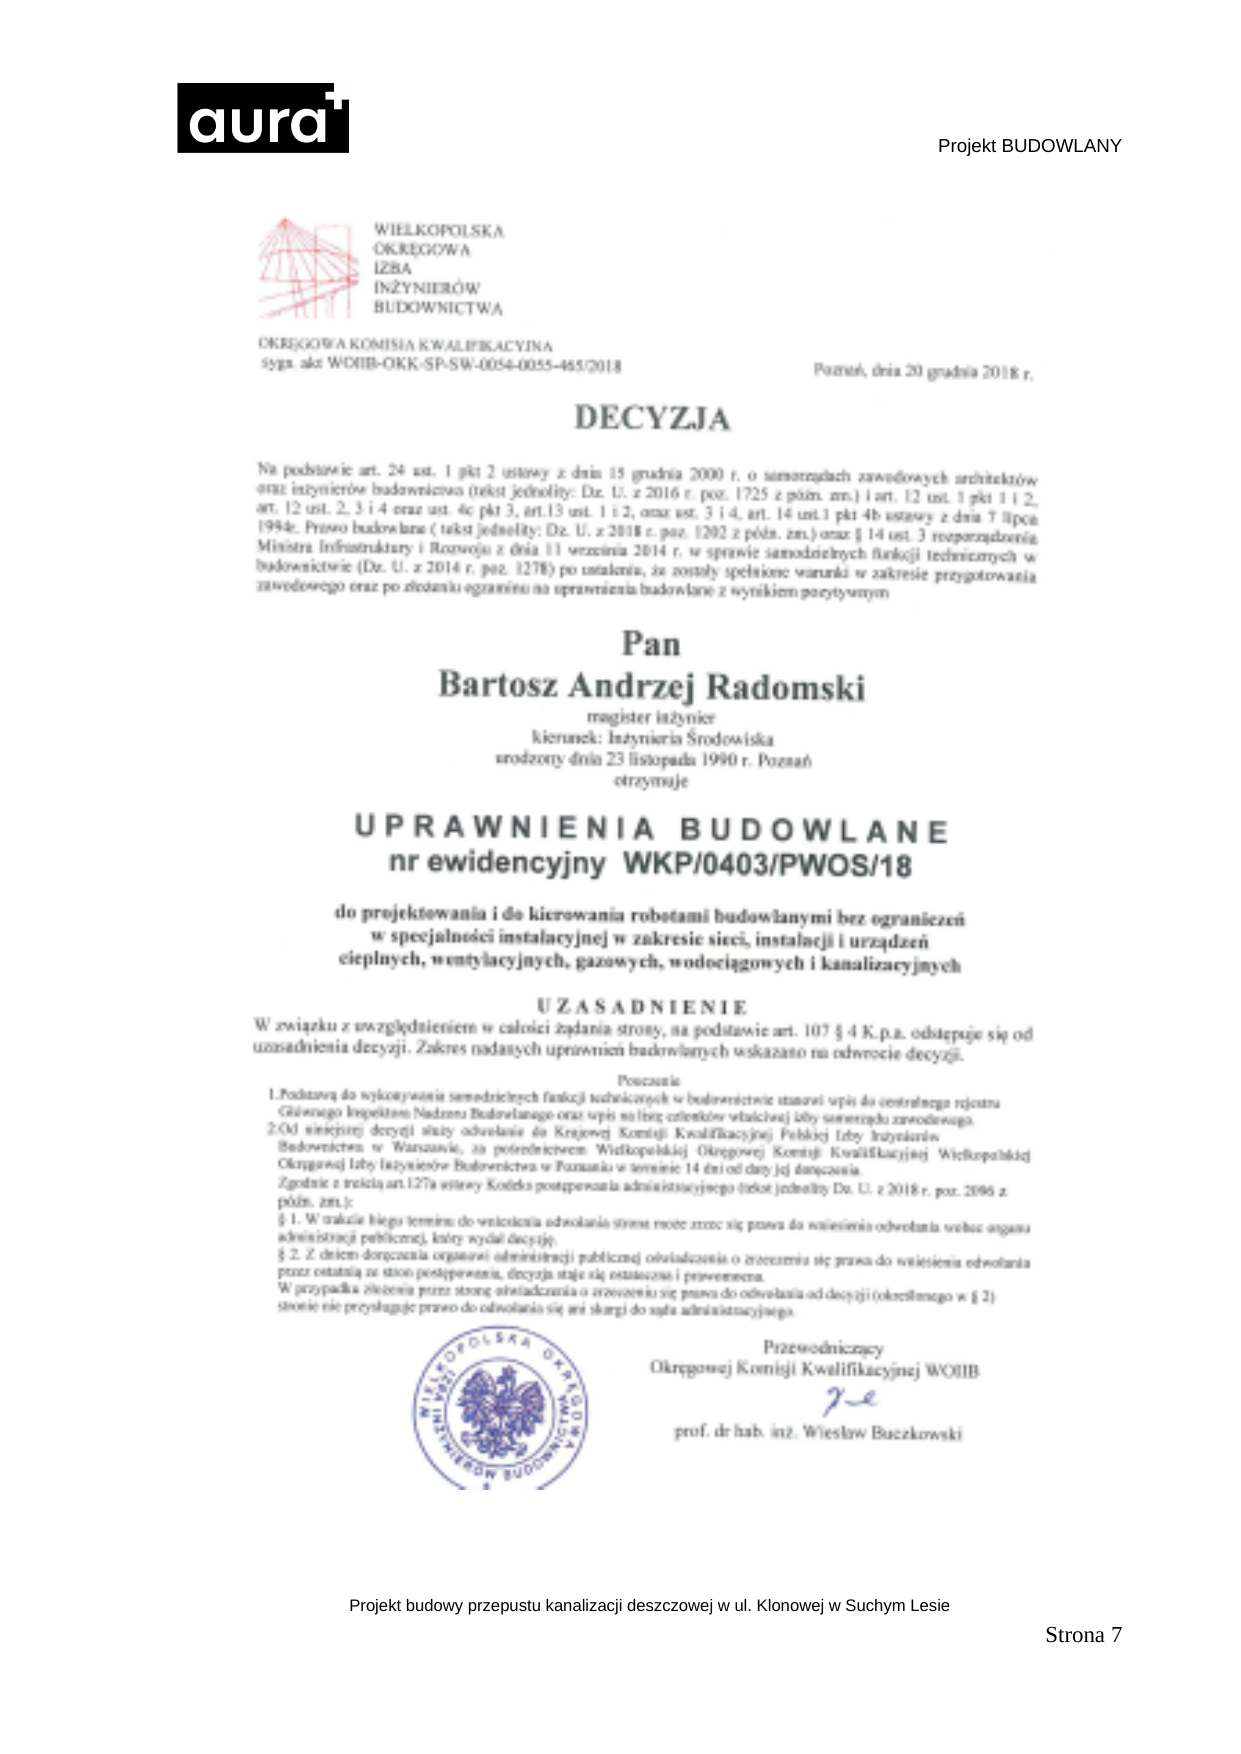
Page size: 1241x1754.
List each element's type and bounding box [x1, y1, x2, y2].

picture [235, 195, 1064, 1490]
picture [177, 83, 349, 153]
